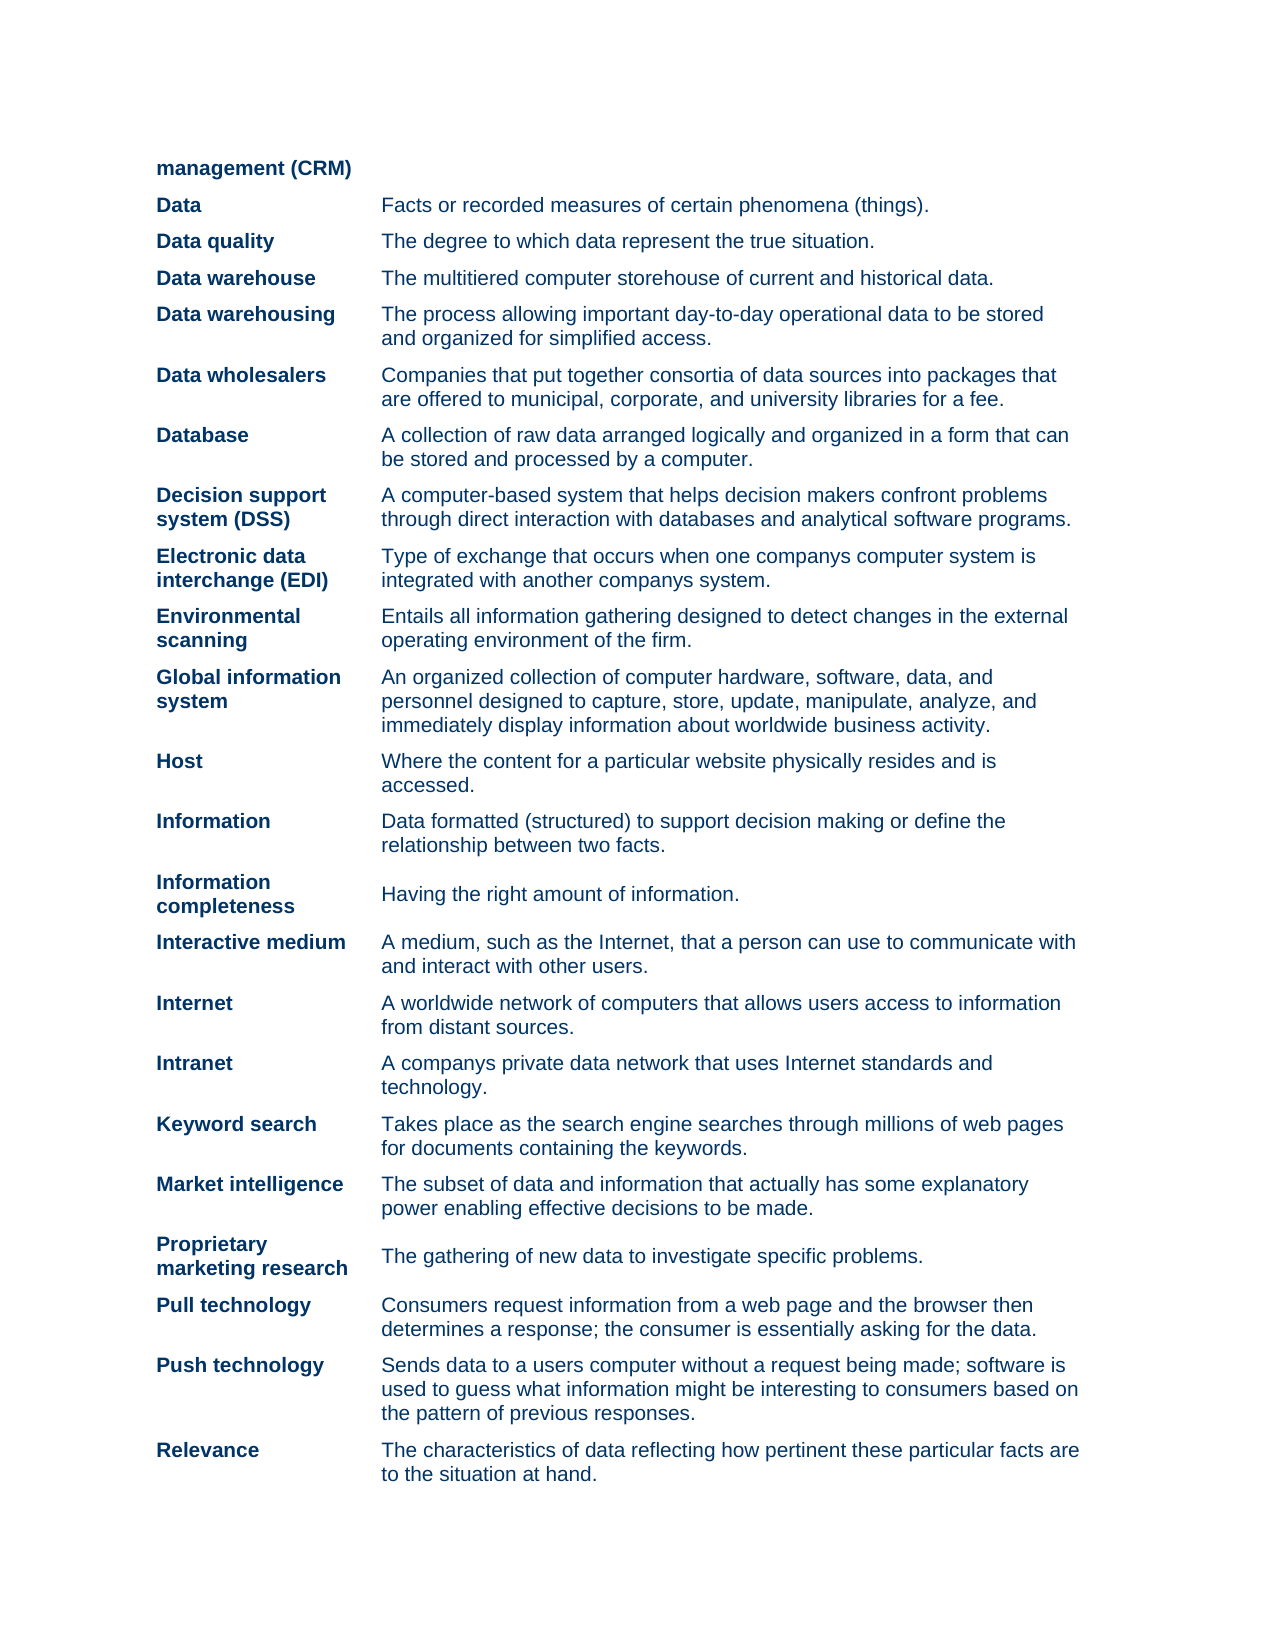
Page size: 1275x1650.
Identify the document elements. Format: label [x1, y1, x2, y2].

table_cell [150, 150, 1087, 1492]
